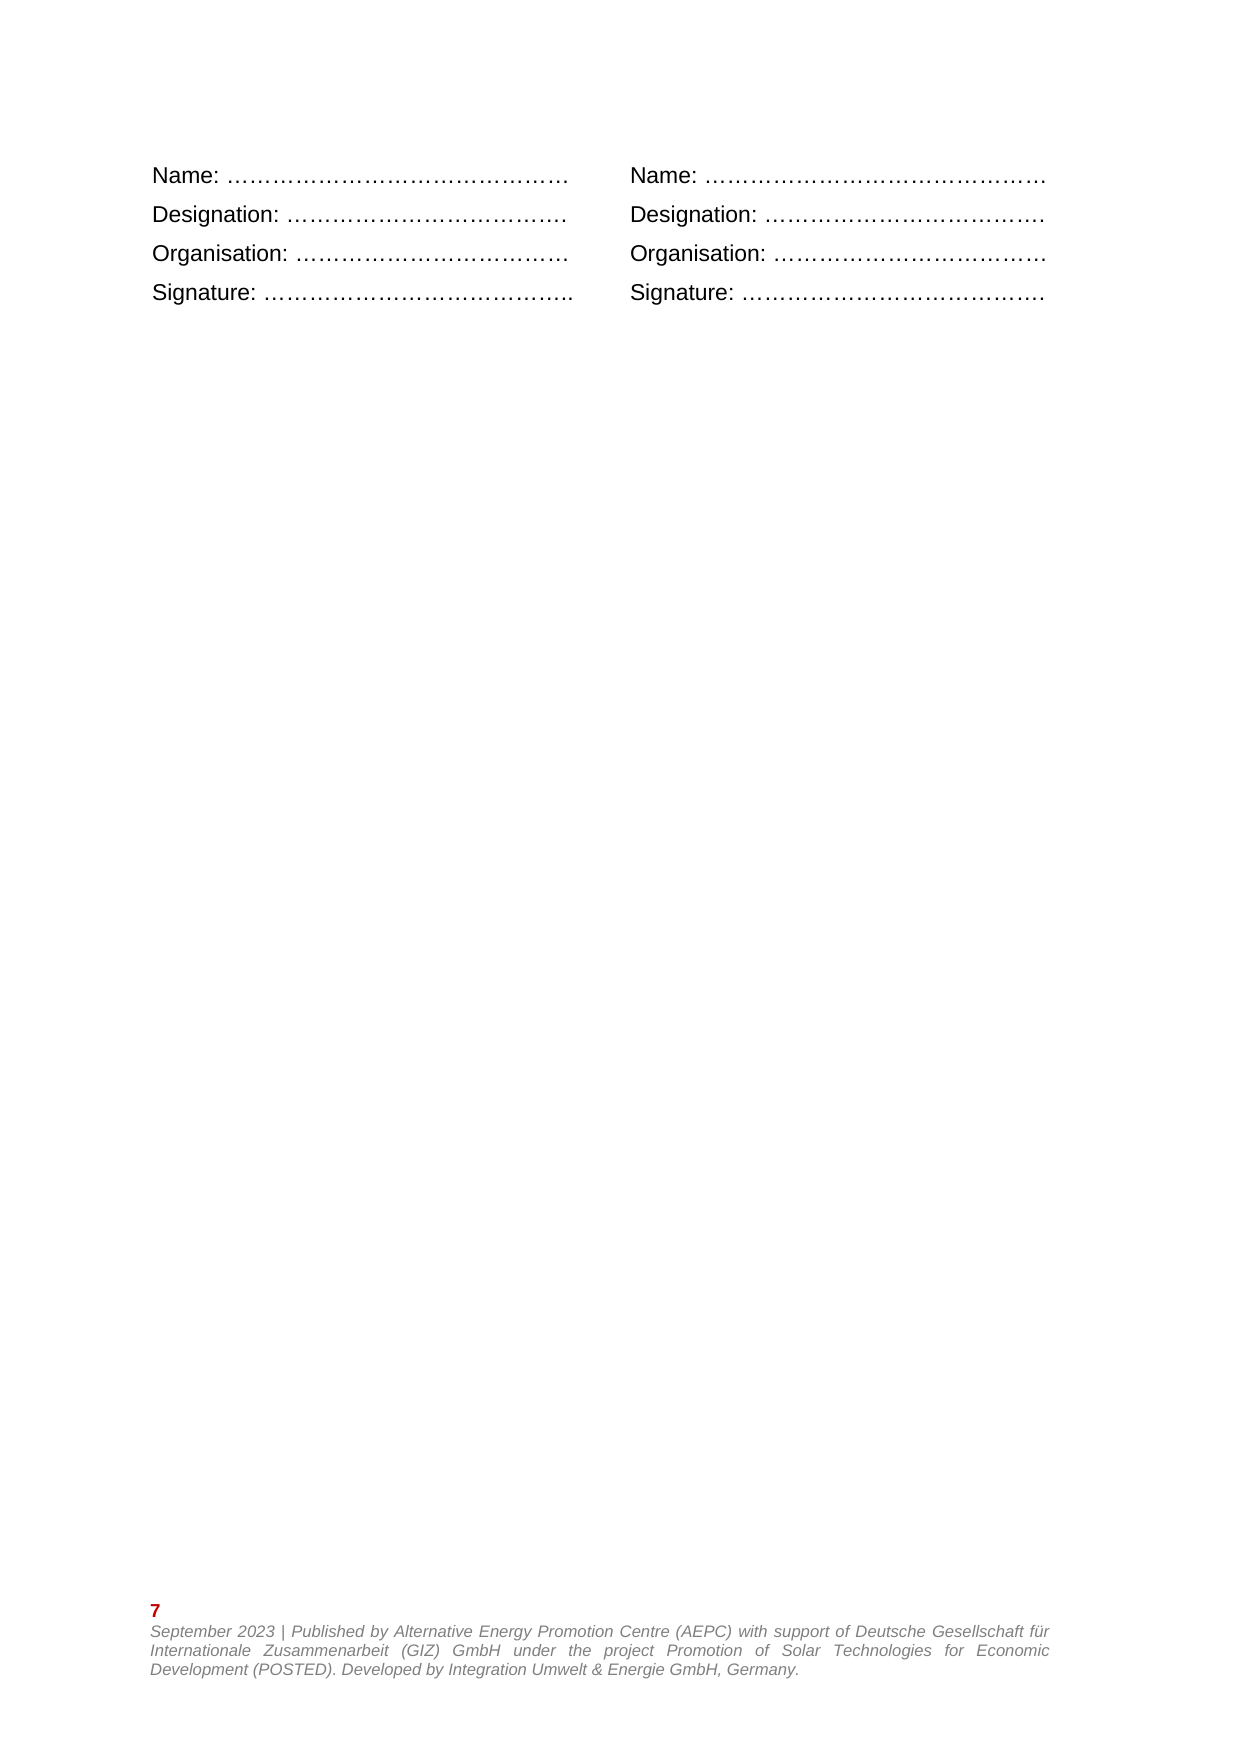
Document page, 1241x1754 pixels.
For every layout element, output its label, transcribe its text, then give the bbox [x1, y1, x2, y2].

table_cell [619, 150, 1087, 333]
table_cell Name: ……………………………………… Designation: ………………………………. Organisation: ……………………………… Signature: ………………………………….. [141, 150, 618, 333]
